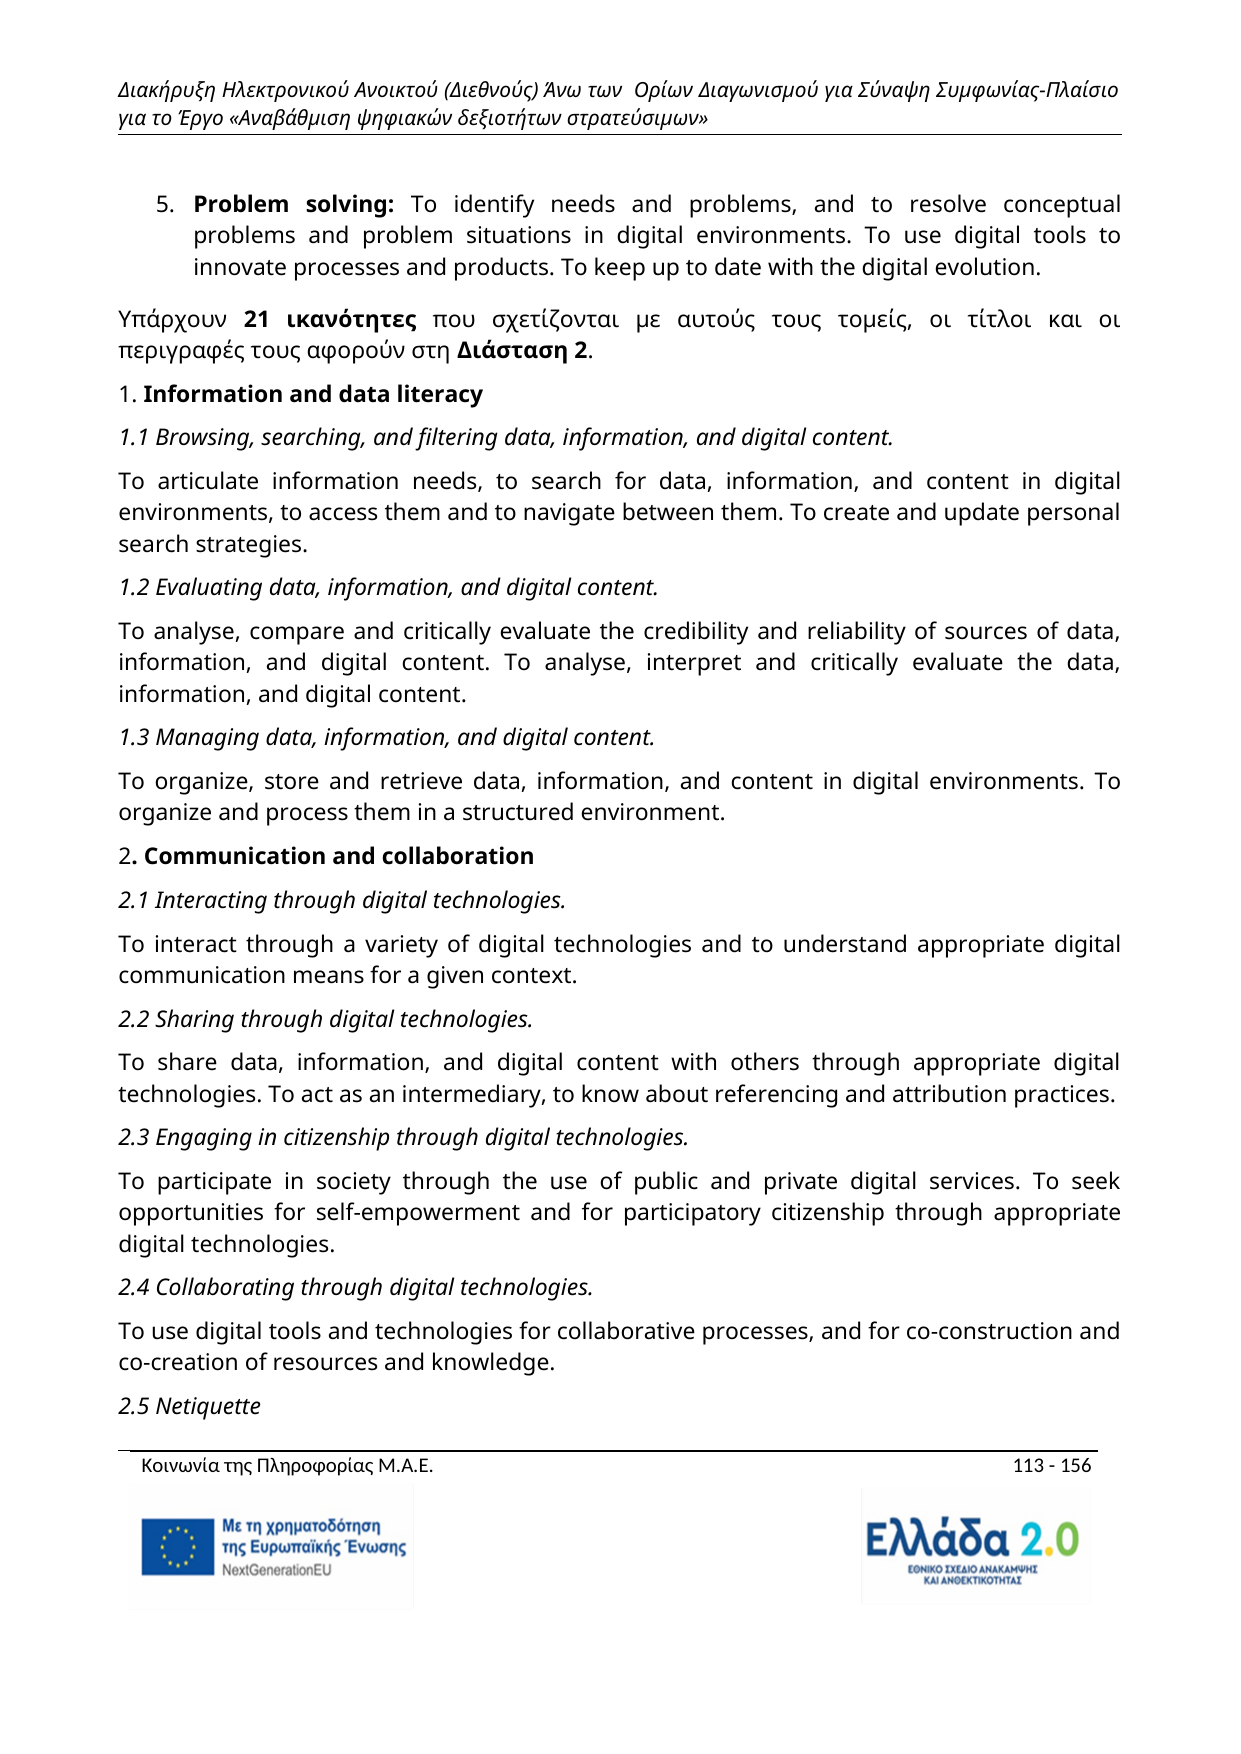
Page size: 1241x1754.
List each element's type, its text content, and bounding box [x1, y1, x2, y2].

text 2.2 Sharing through digital technologies. [118, 1003, 1122, 1034]
text To share data, information, and digital content with others through appropriate digital technologies. To act as an intermediary, to know about referencing and attribution practices. [118, 1046, 1122, 1109]
text To articulate information needs, to search for data, information, and content in digital environments, to access them and to navigate between them. To create and update personal search strategies. [118, 465, 1122, 559]
text To interact through a variety of digital technologies and to understand appropriate digital communication means for a given context. [118, 928, 1122, 990]
text 2.3 Engaging in citizenship through digital technologies. [118, 1121, 1122, 1153]
text 2.5 Netiquette [118, 1390, 1122, 1421]
text Υπάρχουν 21 ικανότητες που σχετίζονται με αυτούς τους τομείς, οι τίτλοι και οι περιγραφές τους αφορούν στη Διάσταση 2. [118, 303, 1122, 365]
text To use digital tools and technologies for collaborative processes, and for co-construction and co-creation of resources and knowledge. [118, 1315, 1122, 1378]
text To participate in society through the use of public and private digital services. To seek opportunities for self-empowerment and for participatory citizenship through appropriate digital technologies. [118, 1165, 1122, 1259]
text To analyse, compare and critically evaluate the credibility and reliability of sources of data, information, and digital content. To analyse, interpret and critically evaluate the data, information, and digital content. [118, 615, 1122, 709]
text 1.2 Evaluating data, information, and digital content. [118, 571, 1122, 603]
text 2. Communication and collaboration [118, 840, 1122, 871]
text 1. Information and data literacy [118, 378, 1122, 409]
text 2.4 Collaborating through digital technologies. [118, 1271, 1122, 1303]
list Problem solving: To identify needs and problems, and to resolve conceptual problems and problem situations in digital environments. To use digital tools to innovate processes and products. To keep up to date with the digital evolution. [156, 188, 1122, 282]
text To organize, store and retrieve data, information, and content in digital environments. To organize and process them in a structured environment. [118, 765, 1122, 828]
picture [118, 1478, 1092, 1670]
text 2.1 Interacting through digital technologies. [118, 884, 1122, 915]
text 1.3 Managing data, information, and digital content. [118, 721, 1122, 753]
text 1.1 Browsing, searching, and filtering data, information, and digital content. [118, 421, 1122, 453]
